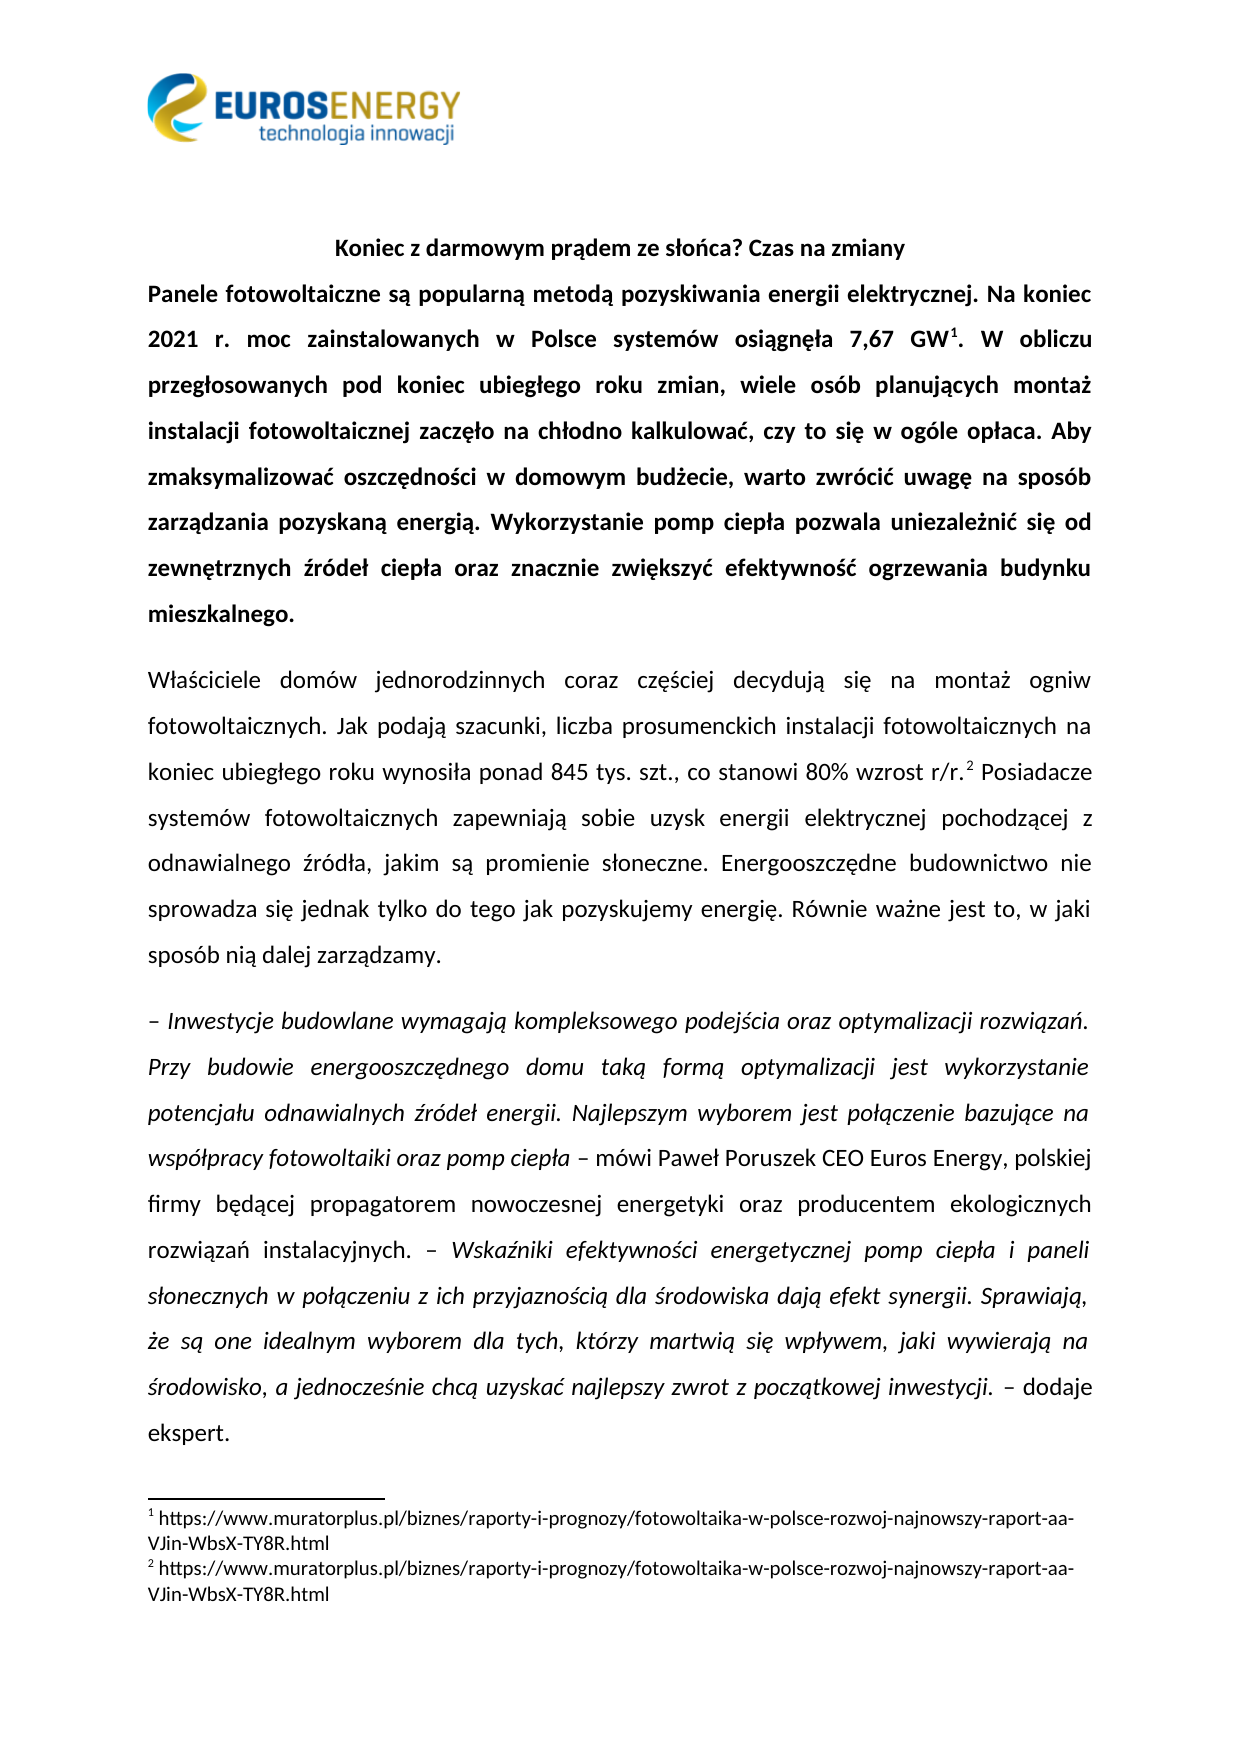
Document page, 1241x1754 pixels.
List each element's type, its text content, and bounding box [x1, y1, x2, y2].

text – Inwestycje budowlane wymagają kompleksowego podejścia oraz optymalizacji rozwiązań. Przy budowie energooszczędnego domu taką formą optymalizacji jest wykorzystanie potencjału odnawialnych źródeł energii. Najlepszym wyborem jest połączenie bazujące na współpracy fotowoltaiki oraz pomp ciepła – mówi Paweł Poruszek CEO Euros Energy, polskiej firmy będącej propagatorem nowoczesnej energetyki oraz producentem ekologicznych rozwiązań instalacyjnych. – Wskaźniki efektywności energetycznej pomp ciepła i paneli słonecznych w połączeniu z ich przyjaznością dla środowiska dają efekt synergii. Sprawiają, że są one idealnym wyborem dla tych, którzy martwią się wpływem, jaki wywierają na środowisko, a jednocześnie chcą uzyskać najlepszy zwrot z początkowej inwestycji. – dodaje ekspert. [148, 1005, 1093, 1447]
text Panele fotowoltaiczne są popularną metodą pozyskiwania energii elektrycznej. Na koniec 2021 r. moc zainstalowanych w Polsce systemów osiągnęła 7,67 GW. W obliczu przegłosowanych pod koniec ubiegłego roku zmian, wiele osób planujących montaż instalacji fotowoltaicznej zaczęło na chłodno kalkulować, czy to się w ogóle opłaca. Aby zmaksymalizować oszczędności w domowym budżecie, warto zwrócić uwagę na sposób zarządzania pozyskaną energią. Wykorzystanie pomp ciepła pozwala uniezależnić się od zewnętrznych źródeł ciepła oraz znacznie zwiększyć efektywność ogrzewania budynku mieszkalnego. [148, 278, 1093, 628]
text Właściciele domów jednorodzinnych coraz częściej decydują się na montaż ogniw fotowoltaicznych. Jak podają szacunki, liczba prosumenckich instalacji fotowoltaicznych na koniec ubiegłego roku wynosiła ponad 845 tys. szt., co stanowi 80% wzrost r/r. Posiadacze systemów fotowoltaicznych zapewniają sobie uzysk energii pochodzącej z odnawialnego źródła, jakim są promienie słoneczne. Energooszczędne budownictwo nie sprowadza się jednak tylko do tego jak pozyskujemy energię. Równie ważne jest to, w jaki sposób nią dalej [148, 664, 1093, 969]
text Koniec z darmowym prądem ze słońca? Czas na zmiany [148, 232, 1093, 263]
picture [147, 73, 461, 145]
